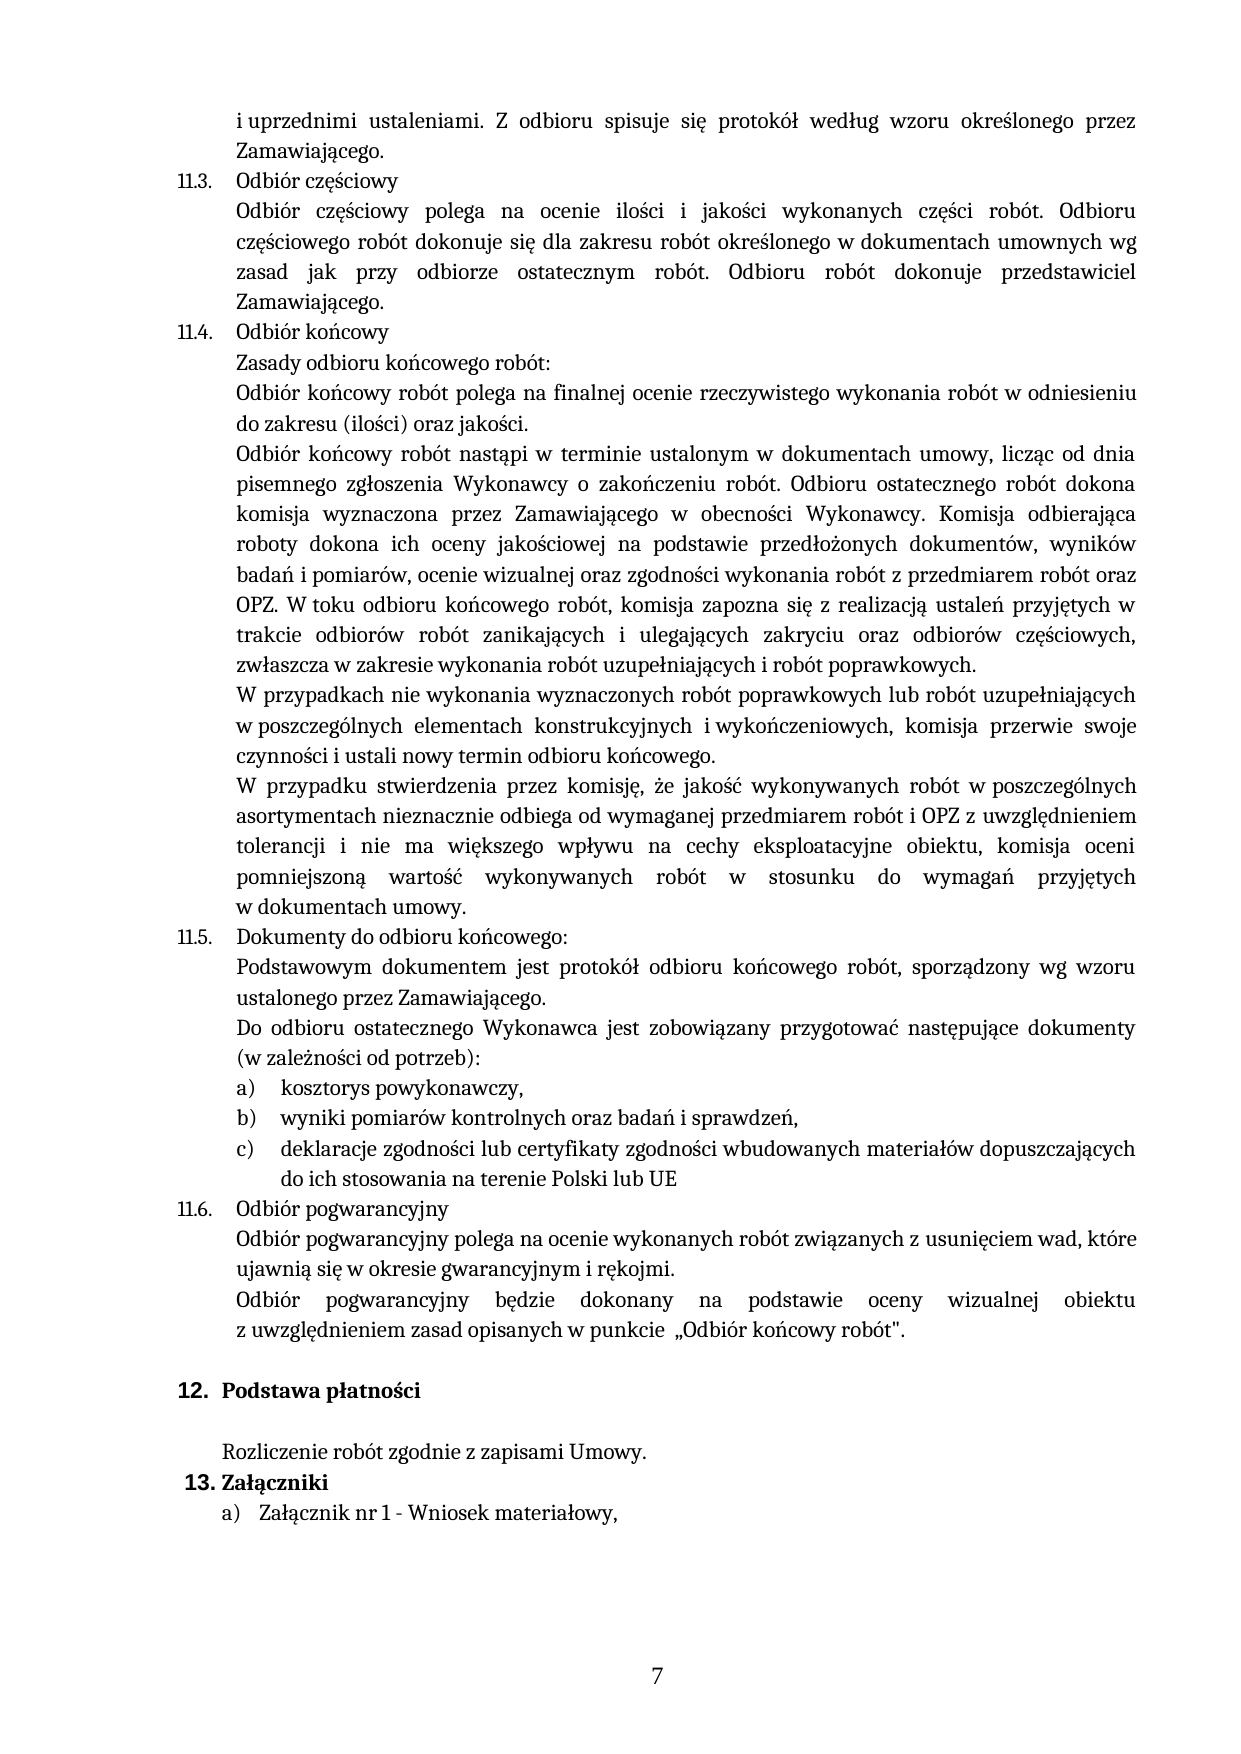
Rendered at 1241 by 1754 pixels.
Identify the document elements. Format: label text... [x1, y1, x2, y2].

text Do odbioru ostatecznego Wykonawca jest zobowiązany przygotować następujące dokumenty (w zależności od potrzeb): [236, 1014, 1137, 1071]
text W przypadku stwierdzenia przez komisję, że jakość wykonywanych robót w poszczególnych asortymentach nieznacznie odbiega od wymaganej przedmiarem robót i OPZ z uwzględnieniem tolerancji i nie ma większego wpływu na cechy eksploatacyjne obiektu, komisja oceni pomniejszoną wartość wykonywanych robót w stosunku do wymagań przyjętych w dokumentach umowy. [236, 773, 1137, 920]
list Załączniki [184, 1469, 1137, 1496]
list kosztorys powykonawczy, [236, 1075, 1137, 1101]
text Podstawowym dokumentem jest protokół odbioru końcowego robót, sporządzony wg wzoru ustalonego przez Zamawiającego. [236, 954, 1137, 1011]
text Odbiór końcowy robót nastąpi w terminie ustalonym w dokumentach umowy, licząc od dnia pisemnego zgłoszenia Wykonawcy o zakończeniu robót. Odbioru ostatecznego robót dokona komisja wyznaczona przez Zamawiającego w obecności Wykonawcy. Komisja odbierająca roboty dokona ich oceny jakościowej na podstawie przedłożonych dokumentów, wyników badań i pomiarów, ocenie wizualnej oraz zgodności wykonania robót z przedmiarem robót oraz OPZ. W toku odbioru końcowego robót, komisja zapozna się z realizacją ustaleń przyjętych w trakcie odbiorów robót zanikających i ulegających zakryciu oraz odbiorów częściowych, zwłaszcza w zakresie wykonania robót uzupełniających i robót poprawkowych. [236, 441, 1137, 678]
list Odbiór częściowy [177, 168, 1137, 194]
list Odbiór pogwarancyjny [177, 1196, 1137, 1222]
text Rozliczenie robót zgodnie z zapisami Umowy. [177, 1438, 1137, 1465]
text Odbiór pogwarancyjny będzie dokonany na podstawie oceny wizualnej obiektu z uwzględnieniem zasad opisanych w punkcie „Odbiór końcowy robót". [236, 1286, 1137, 1343]
text W przypadkach nie wykonania wyznaczonych robót poprawkowych lub robót uzupełniających w poszczególnych elementach konstrukcyjnych i wykończeniowych, komisja przerwie swoje czynności i ustali nowy termin odbioru końcowego. [236, 682, 1137, 769]
list wyniki pomiarów kontrolnych oraz badań i sprawdzeń, [236, 1105, 1137, 1131]
list deklaracje zgodności lub certyfikaty zgodności wbudowanych materiałów dopuszczających do ich stosowania na terenie Polski lub UE [236, 1135, 1137, 1192]
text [236, 108, 1137, 164]
text Odbiór końcowy robót polega na finalnej ocenie rzeczywistego wykonania robót w odniesieniu do zakresu (ilości) oraz jakości. [236, 380, 1137, 437]
text Zasady odbioru końcowego robót: [236, 350, 1137, 376]
list Załącznik nr 1 - Wniosek materiałowy, [222, 1500, 1137, 1526]
list Podstawa płatności [177, 1377, 1137, 1404]
list Dokumenty do odbioru końcowego: [177, 924, 1137, 950]
text Odbiór pogwarancyjny polega na ocenie wykonanych robót związanych z usunięciem wad, które ujawnią się w okresie gwarancyjnym i rękojmi. [236, 1226, 1137, 1282]
list Odbiór końcowy [177, 319, 1137, 346]
text Odbiór częściowy polega na ocenie ilości i jakości wykonanych części robót. Odbioru częściowego robót dokonuje się dla zakresu robót określonego w dokumentach umownych wg zasad jak przy odbiorze ostatecznym robót. Odbioru robót dokonuje przedstawiciel Zamawiającego. [236, 198, 1137, 315]
